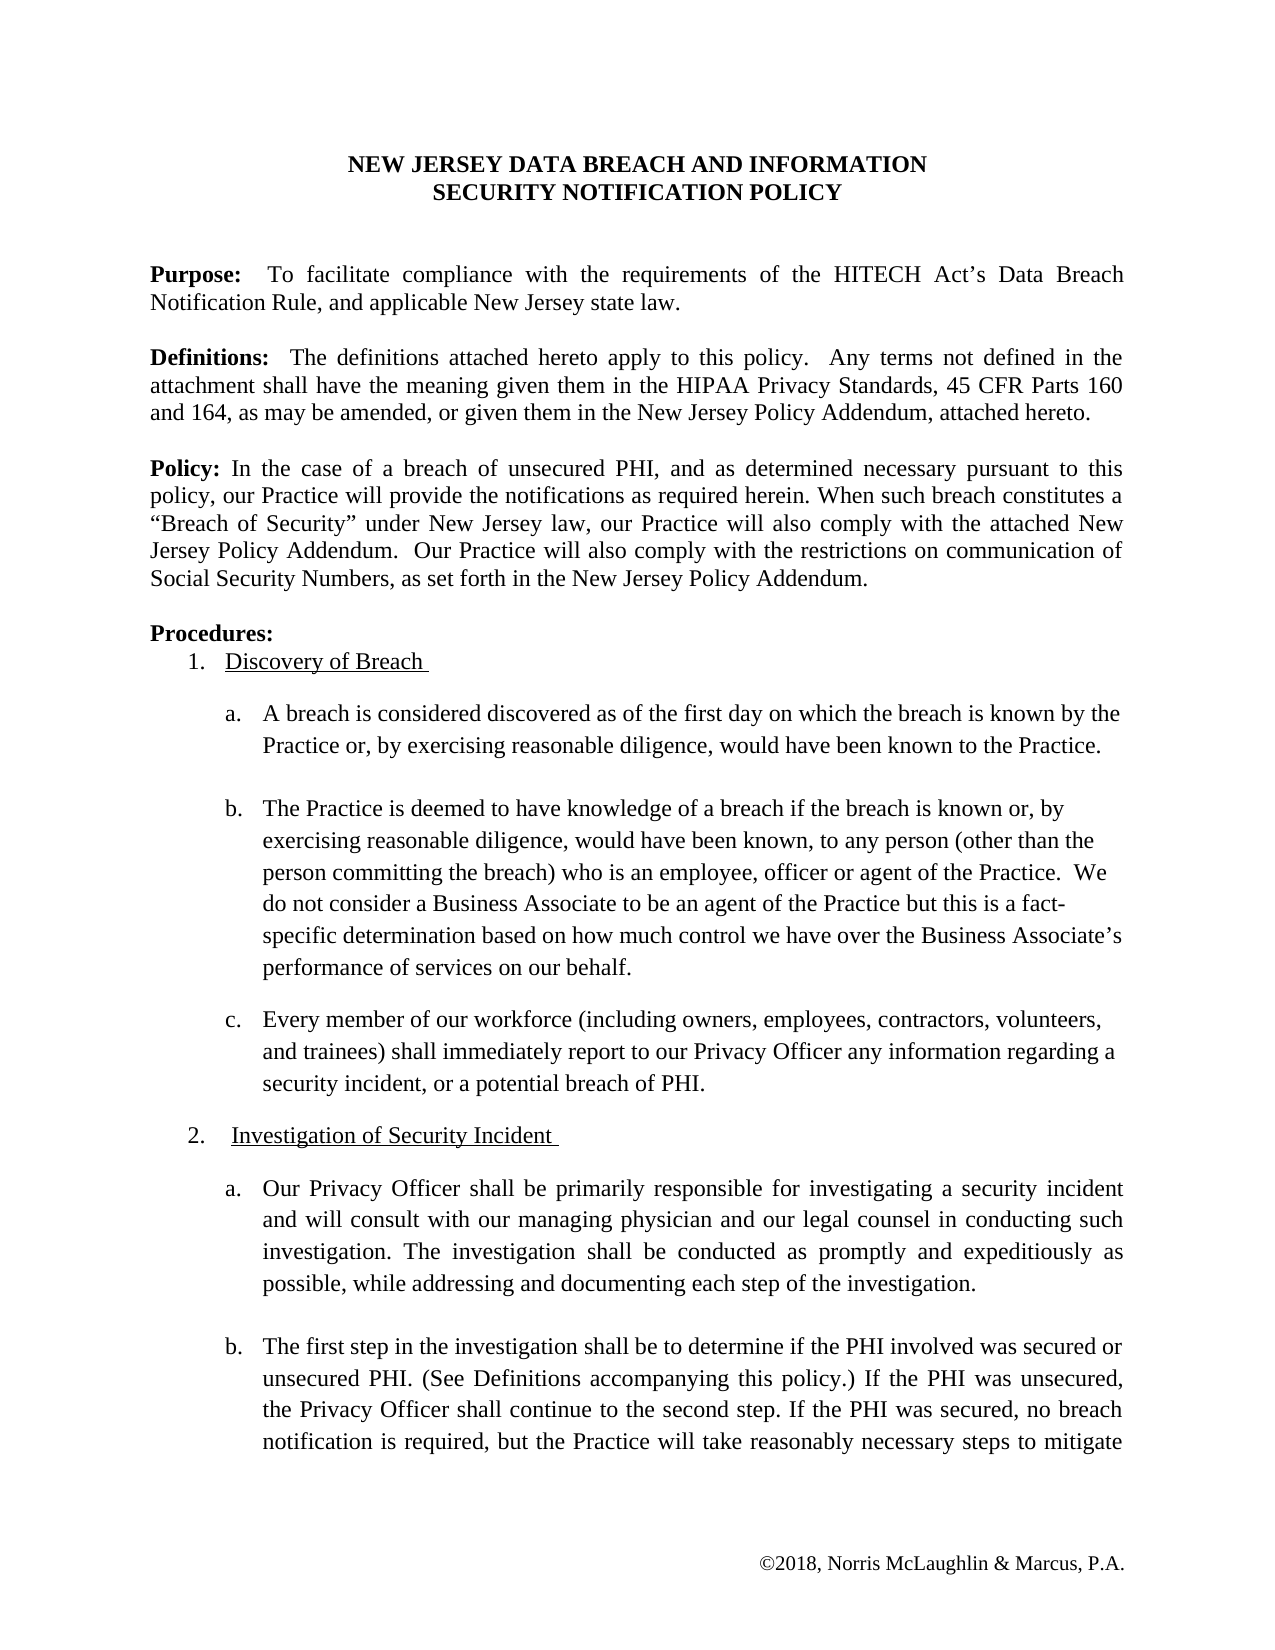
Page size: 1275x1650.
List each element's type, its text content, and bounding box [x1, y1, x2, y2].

text Policy: In the case of a breach of unsecured PHI, and as determined necessary pursuant to this policy, our Practice will provide the notifications as required herein. When such breach constitutes a “Breach of Security” under New Jersey law, our Practice will also comply with the attached New Jersey Policy Addendum. Our Practice will also comply with the restrictions on communication of Social Security Numbers, as set forth in the New Jersey Policy Addendum. [150, 454, 1125, 592]
text Definitions: The definitions attached hereto apply to this policy. Any terms not defined in the attachment shall have the meaning given them in the HIPAA Privacy Standards, 45 CFR Parts 160 and 164, as may be amended, or given them in the New Jersey Policy Addendum, attached hereto. [150, 343, 1125, 426]
list Our Privacy Officer shall be primarily responsible for investigating a security incident and will consult with our managing physician and our legal counsel in conducting such investigation. The investigation shall be conducted as promptly and expeditiously as possible, while addressing and documenting each step of the investigation. [225, 1173, 1125, 1296]
list Investigation of Security Incident [187, 1121, 1125, 1149]
text Procedures: [150, 619, 1125, 647]
text Purpose: To facilitate compliance with the requirements of the HITECH Act’s Data Breach Notification Rule, and applicable New Jersey state law. [150, 260, 1125, 316]
list Discovery of Breach [187, 647, 1125, 674]
text NEW JERSEY DATA BREACH AND INFORMATION [150, 150, 1125, 178]
list Every member of our workforce (including owners, employees, contractors, volunteers, and trainees) shall immediately report to our Privacy Officer any information regarding a security incident, or a potential breach of PHI. [225, 1005, 1125, 1096]
text SECURITY NOTIFICATION POLICY [150, 178, 1125, 205]
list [225, 1332, 1125, 1454]
list A breach is considered discovered as of the first day on which the breach is known by the Practice or, by exercising reasonable diligence, would have been known to the Practice. [225, 699, 1125, 759]
list The Practice is deemed to have knowledge of a breach if the breach is known or, by exercising reasonable diligence, would have been known, to any person (other than the person committing the breach) who is an employee, officer or agent of the Practice. We do not consider a Business Associate to be an agent of the Practice but this is a fact-specific determination based on how much control we have over the Business Associate’s performance of services on our behalf. [225, 794, 1125, 980]
